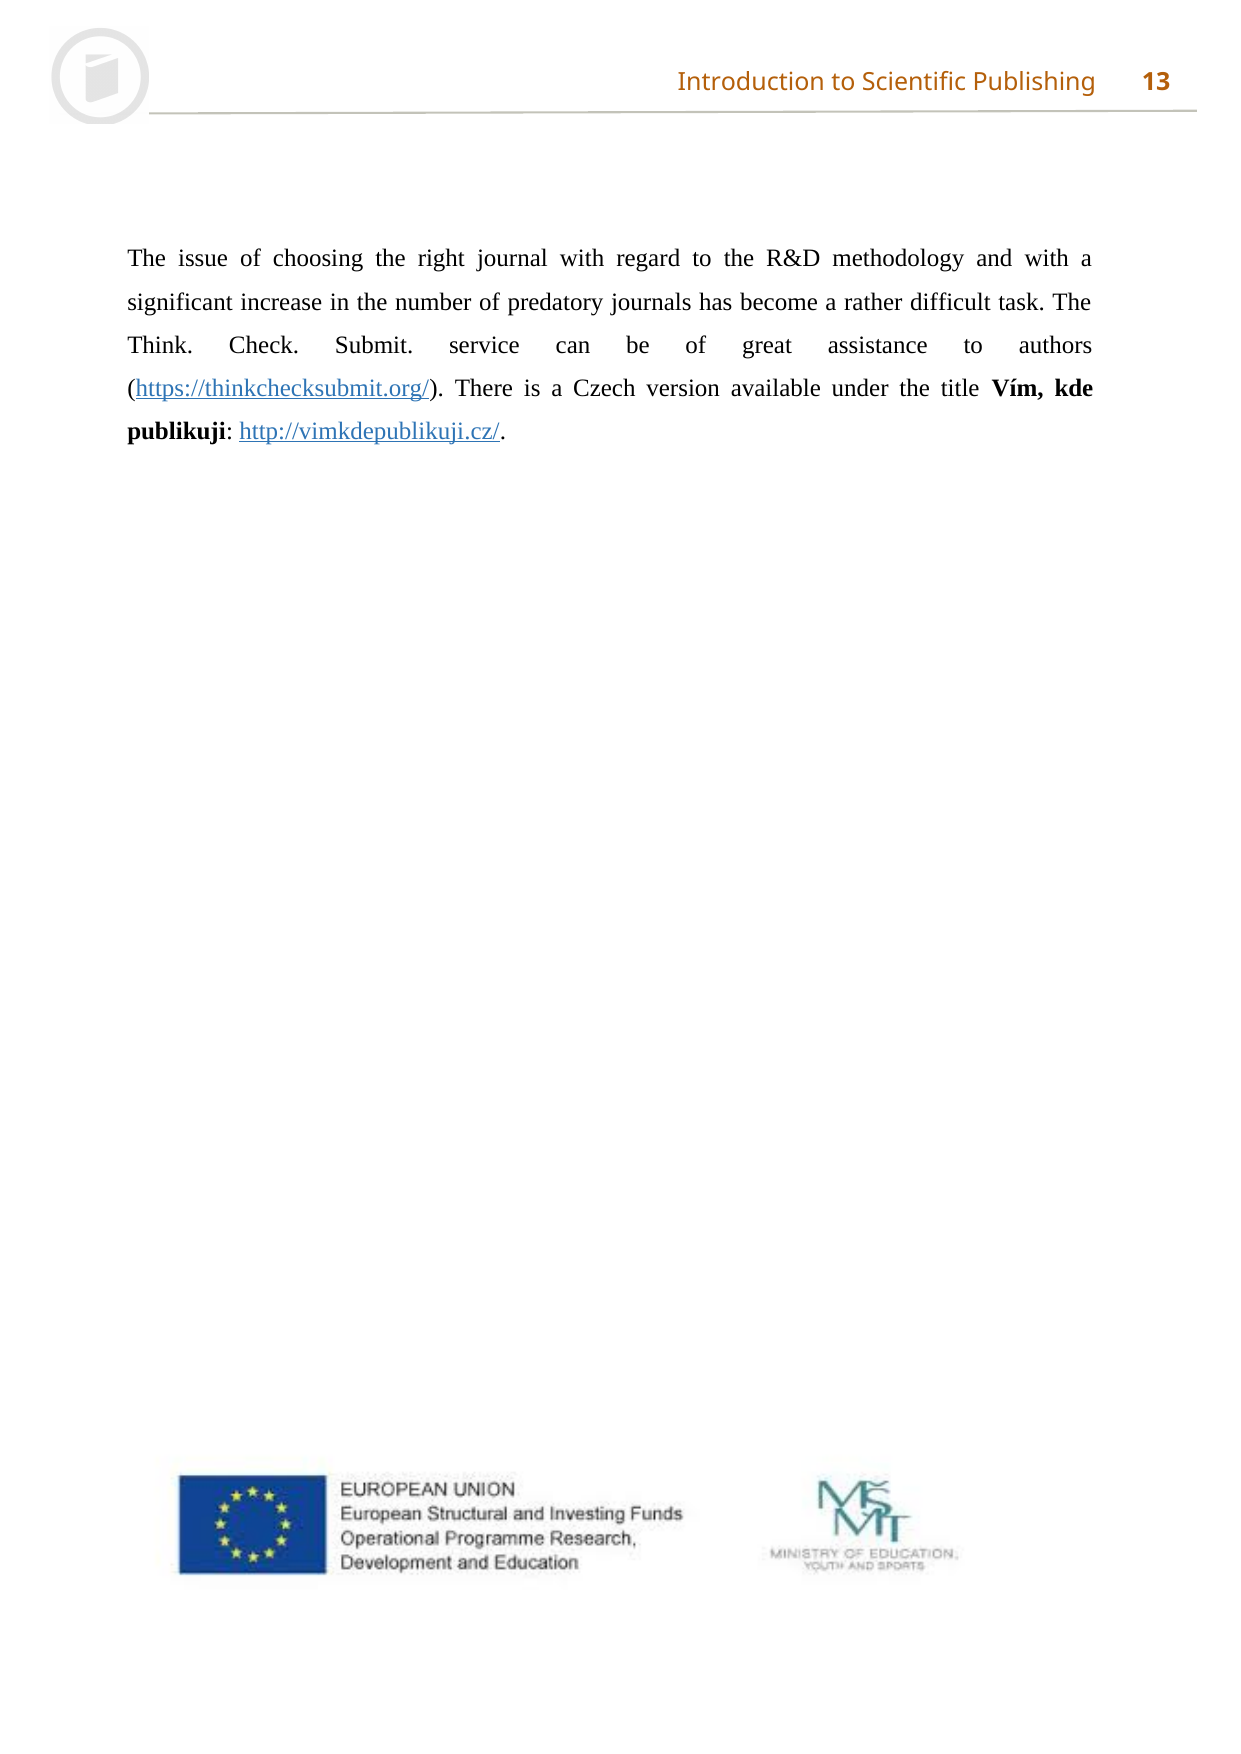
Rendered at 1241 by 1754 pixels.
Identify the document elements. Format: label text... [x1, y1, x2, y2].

picture [127, 1428, 1001, 1623]
text The issue of choosing the right journal with regard to the R&D methodology and with a significant increase in the number of predatory journals has become a rather difficult task. The Think. Check. Submit. service can be of great assistance to authors (https://thinkchecksubmit.org/). There is a Czech version available under the title Vím, kde publikuji: http://vimkdepublikuji.cz/. [127, 243, 1093, 445]
